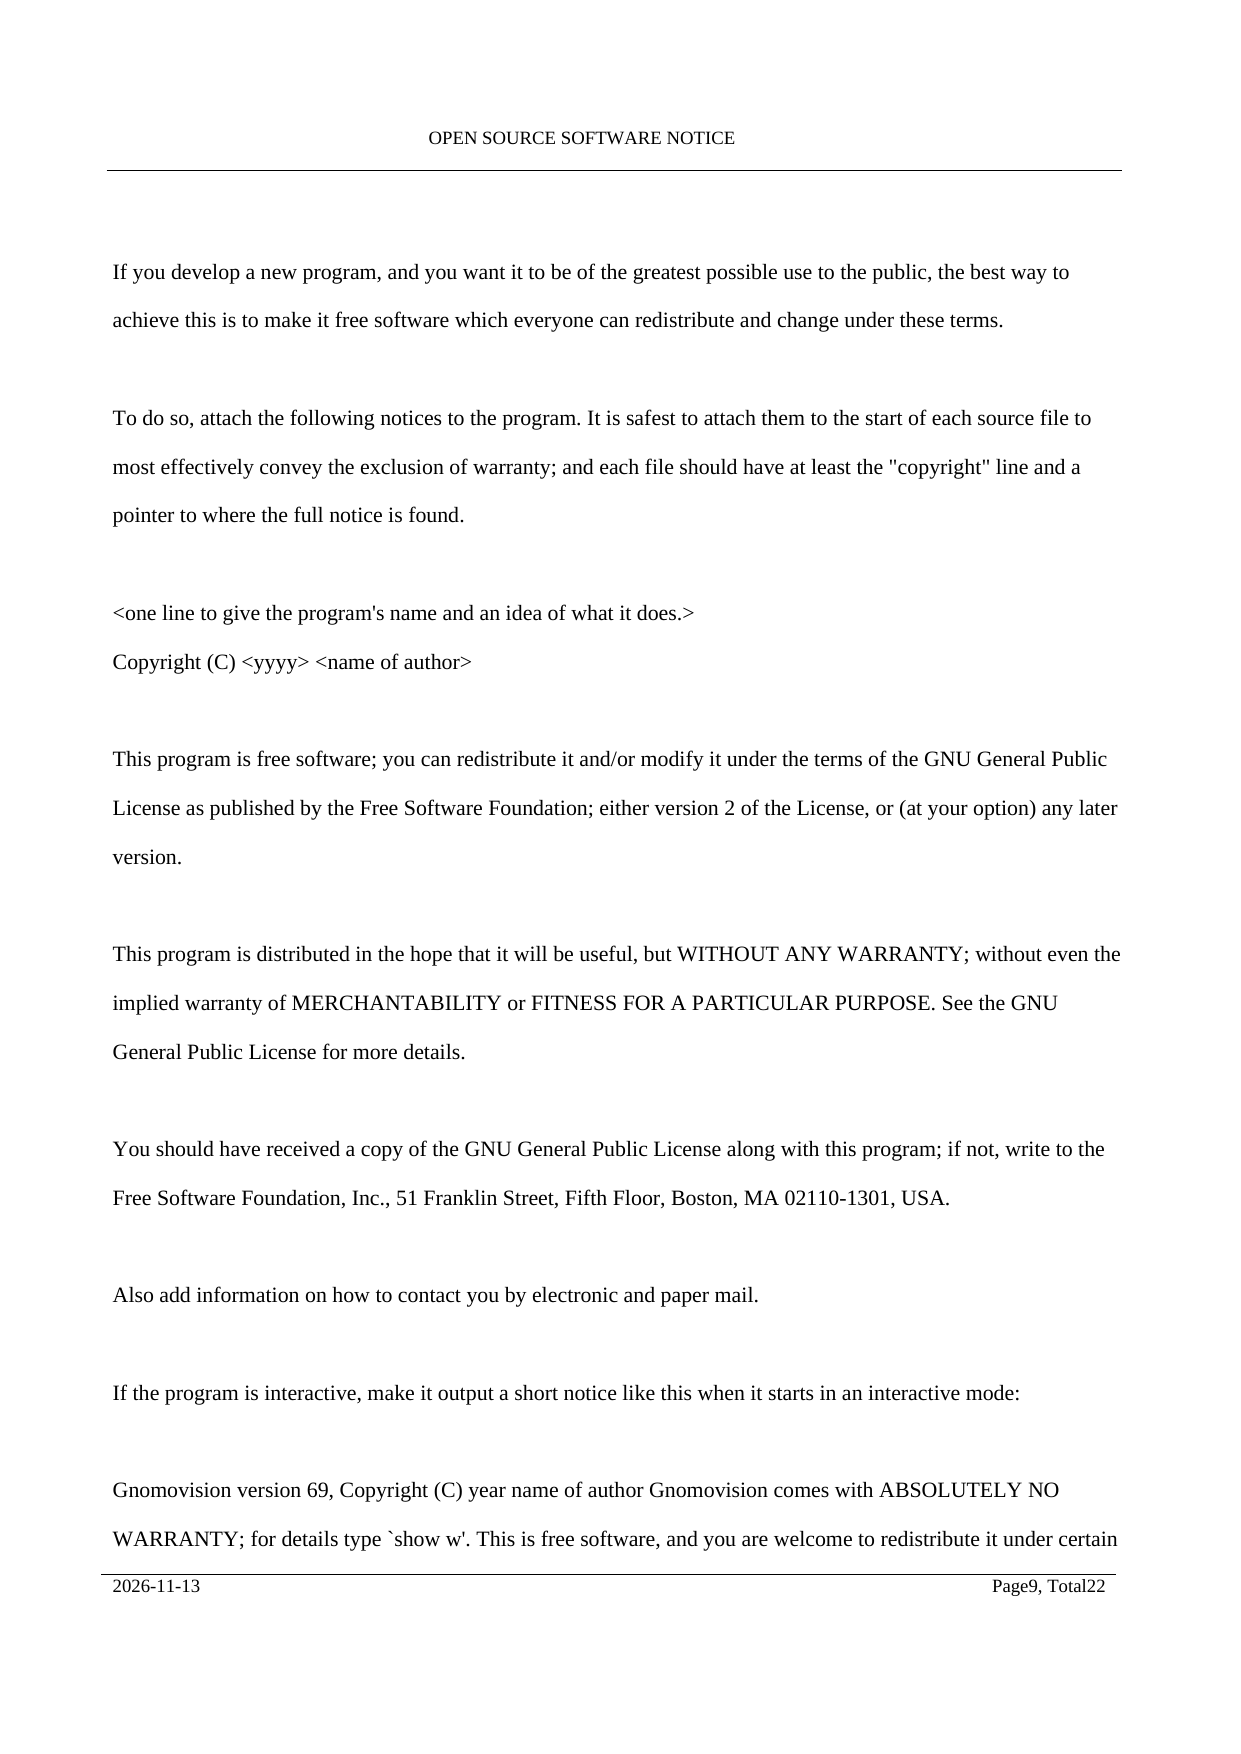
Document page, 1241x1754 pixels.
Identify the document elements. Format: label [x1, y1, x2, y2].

text [112, 206, 1128, 1555]
